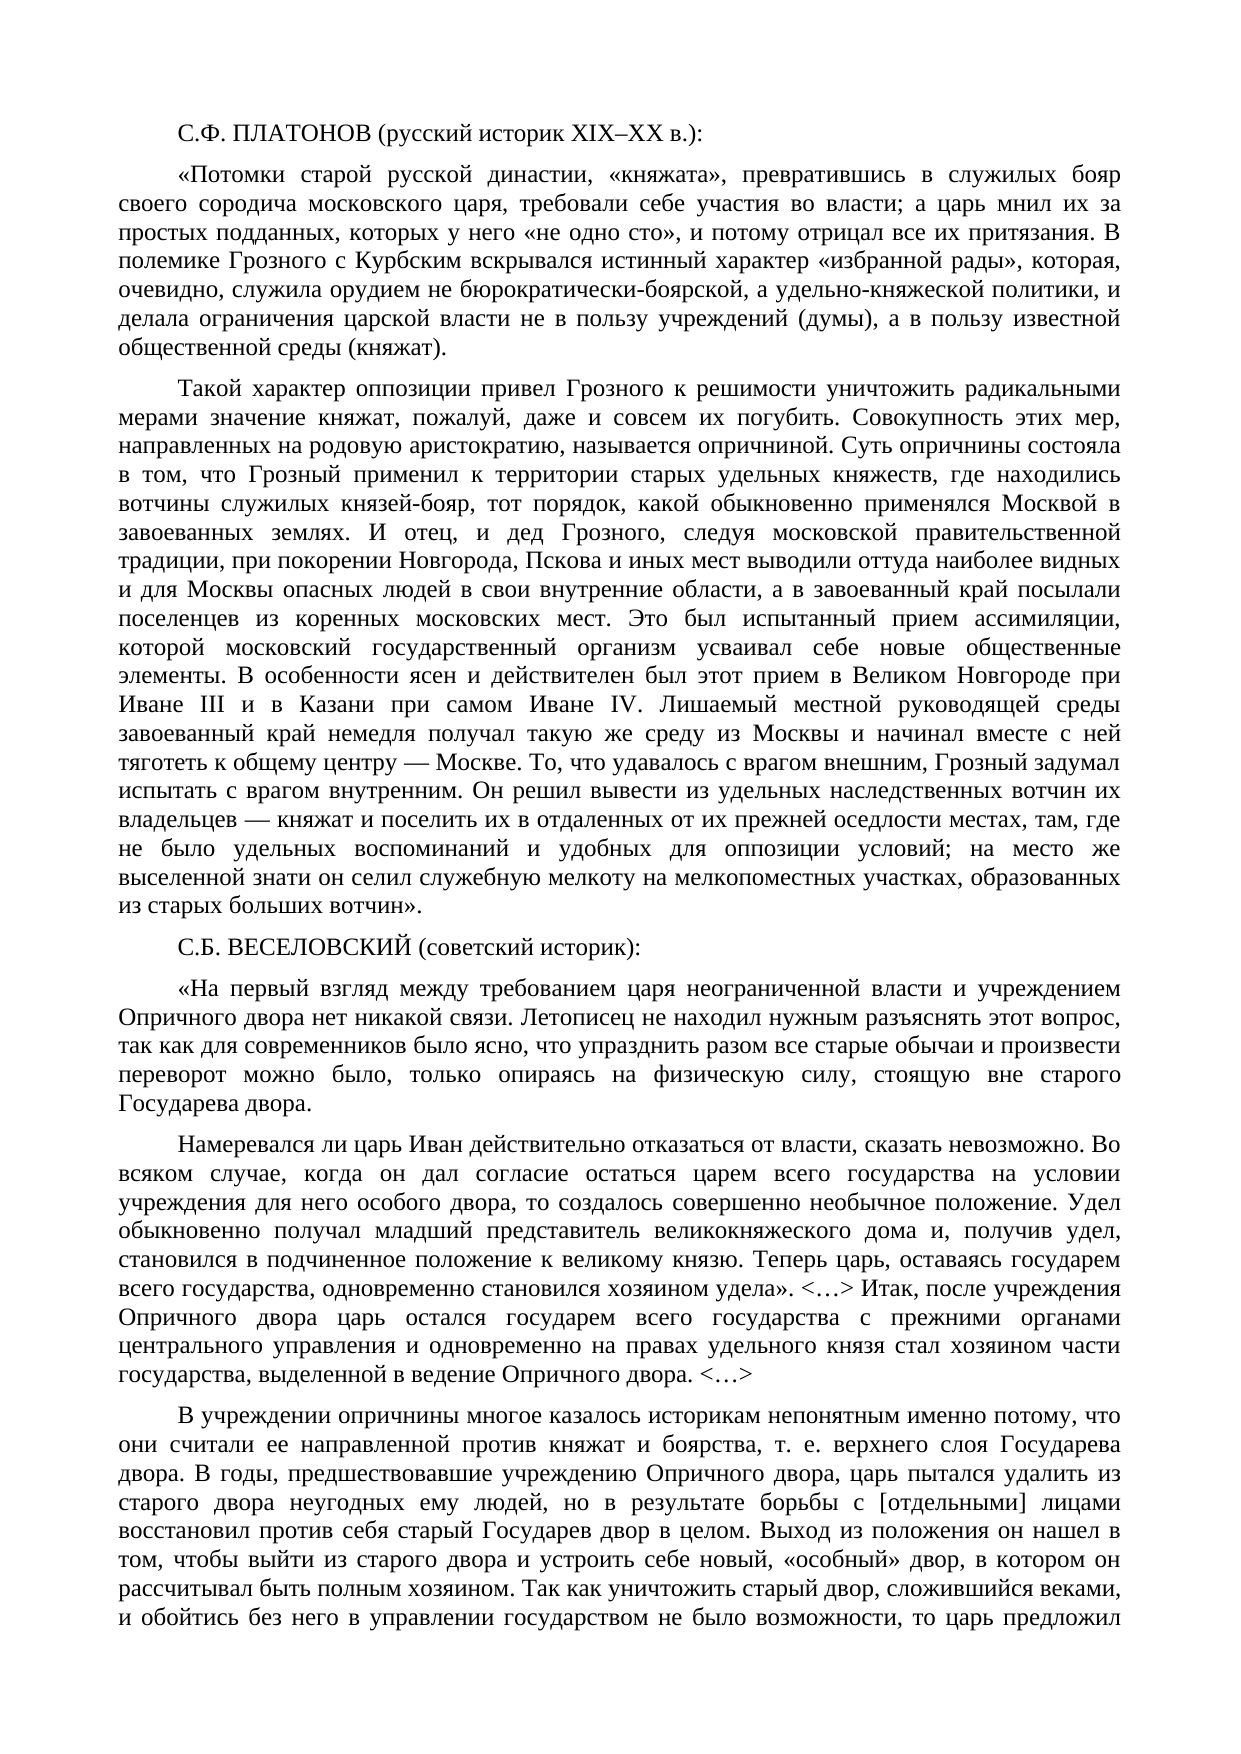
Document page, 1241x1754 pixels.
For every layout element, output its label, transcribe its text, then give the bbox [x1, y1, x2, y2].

text С.Б. ВЕСЕЛОВСКИЙ (советский историк): [118, 932, 1122, 961]
text «Потомки старой русской династии, «княжата», превратившись в служилых бояр своего сородича московского царя, требовали себе участия во власти; а царь мнил их за простых подданных, которых у него «не одно сто», и потому отрицал все их притязания. В полемике Грозного с Курбским вскрывался истинный характер «избранной рады», которая, очевидно, служила орудием не бюрократически-боярской, а удельно-княжеской политики, и делала ограничения царской власти не в пользу учреждений (думы), а в пользу известной общественной среды (княжат). [118, 159, 1122, 361]
text Намеревался ли царь Иван действительно отказаться от власти, сказать невозможно. Во всяком случае, когда он дал согласие остаться царем всего государства на условии учреждения для него особого двора, то создалось совершенно необычное положение. Удел обыкновенно получал младший представитель великокняжеского дома и, получив удел, становился в подчиненное положение к великому князю. Теперь царь, оставаясь государем всего государства, одновременно становился хозяином удела». <…> Итак, после учреждения Опричного двора царь остался государем всего государства с прежними органами центрального управления и одновременно на правах удельного князя стал хозяином части государства, выделенной в ведение Опричного двора. <…> [118, 1129, 1122, 1388]
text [118, 1401, 1122, 1631]
text Такой характер оппозиции привел Грозного к решимости уничтожить радикальными мерами значение княжат, пожалуй, даже и совсем их погубить. Совокупность этих мер, направленных на родовую аристократию, называется опричниной. Суть опричнины состояла в том, что Грозный применил к территории старых удельных княжеств, где находились вотчины служилых князей-бояр, тот порядок, какой обыкновенно применялся Москвой в завоеванных землях. И отец, и дед Грозного, следуя московской правительственной традиции, при покорении Новгорода, Пскова и иных мест выводили оттуда наиболее видных и для Москвы опасных людей в свои внутренние области, а в завоеванный край посылали поселенцев из коренных московских мест. Это был испытанный прием ассимиляции, которой московский государственный организм усваивал себе новые общественные элементы. В особенности ясен и действителен был этот прием в Великом Новгороде при Иване III и в Казани при самом Иване IV. Лишаемый местной руководящей среды завоеванный край немедля получал такую же среду из Москвы и начинал вместе с ней тяготеть к общему центру — Москве. То, что удавалось с врагом внешним, Грозный задумал испытать с врагом внутренним. Он решил вывести из удельных наследственных вотчин их владельцев — княжат и поселить их в отдаленных от их прежней оседлости местах, там, где не было удельных воспоминаний и удобных для оппозиции условий; на место же выселенной знати он селил служебную мелкоту на мелкопоместных участках, образованных из старых больших вотчин». [118, 373, 1122, 919]
text С.Ф. ПЛАТОНОВ (русский историк XIX–XX в.): [118, 118, 1122, 147]
text «На первый взгляд между требованием царя неограниченной власти и учреждением Опричного двора нет никакой связи. Летописец не находил нужным разъяснять этот вопрос, так как для современников было ясно, что упразднить разом все старые обычаи и произвести переворот можно было, только опираясь на физическую силу, стоящую вне старого Государева двора. [118, 973, 1122, 1117]
